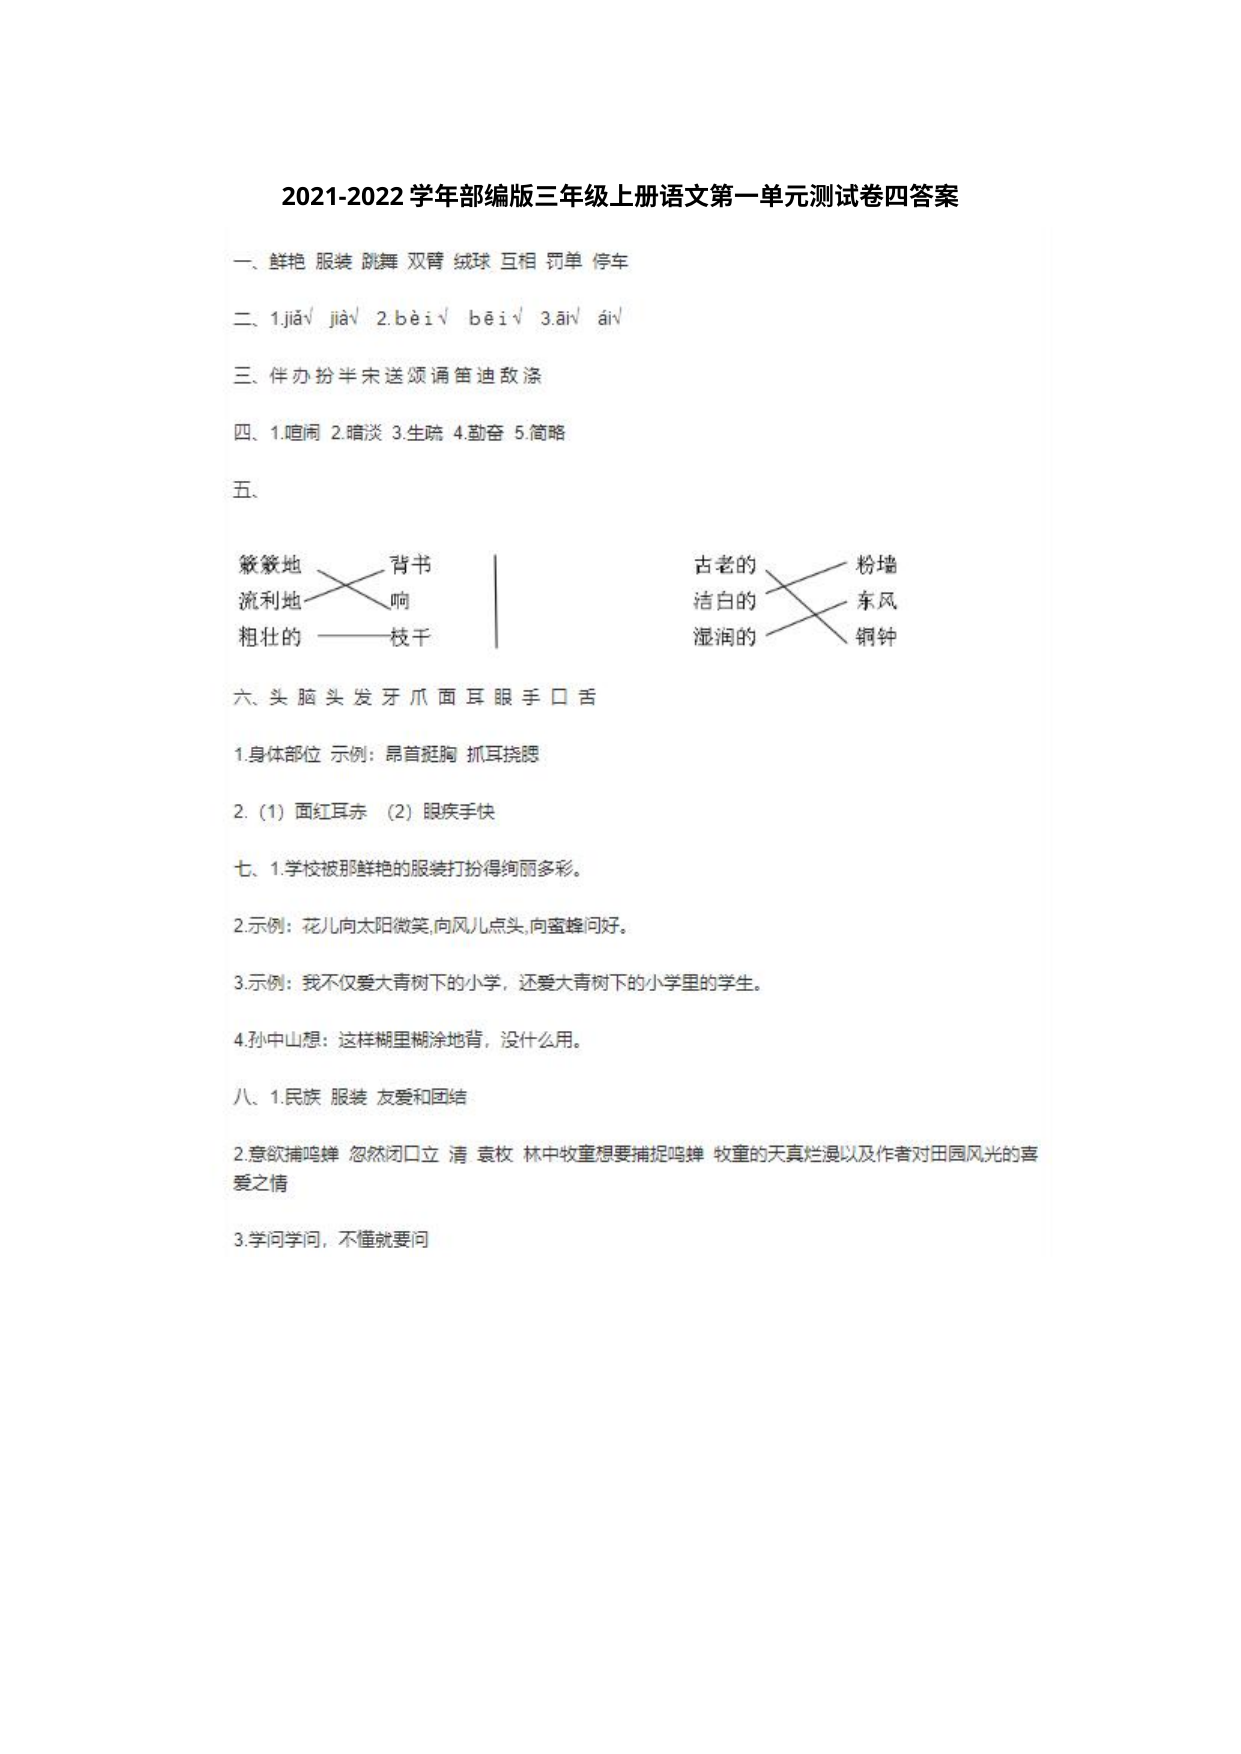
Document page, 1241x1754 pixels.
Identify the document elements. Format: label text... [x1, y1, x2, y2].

picture [187, 227, 1053, 1257]
text 2021-2022学年部编版三年级上册语文第一单元测试卷四答案 [187, 162, 1053, 227]
